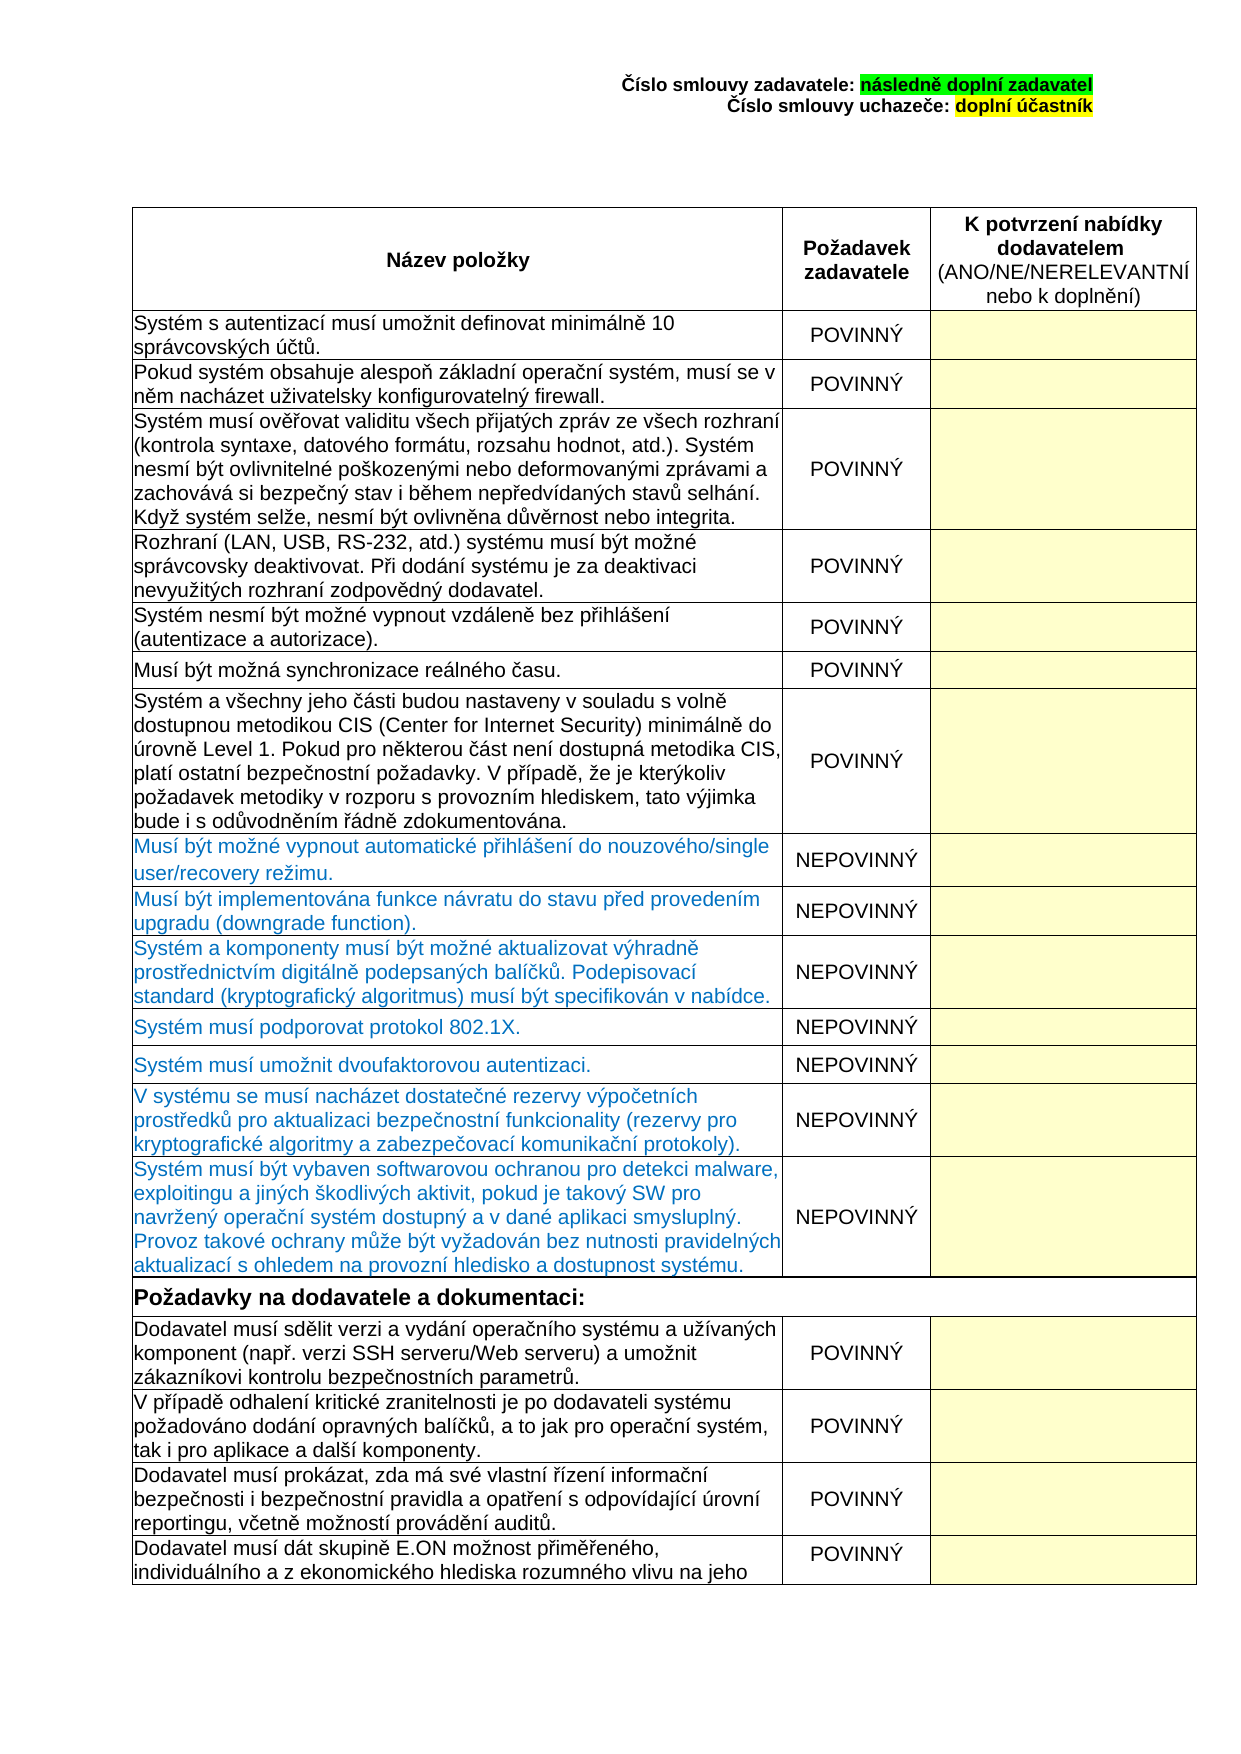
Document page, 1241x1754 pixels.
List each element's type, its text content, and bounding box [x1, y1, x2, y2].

table_cell NEPOVINNÝ [783, 1009, 930, 1045]
table_cell Systém musí ověřovat validitu všech přijatých zpráv ze všech rozhraní (kontrola syntaxe, datového formátu, rozsahu hodnot, atd.). Systém nesmí být ovlivnitelné poškozenými nebo deformovanými zprávami a zachovává si bezpečný stav i během nepředvídaných stavů selhání. Když systém selže, nesmí být ovlivněna důvěrnost nebo integrita. [133, 409, 782, 529]
table_cell Systém musí umožnit dvoufaktorovou autentizaci. [133, 1046, 782, 1083]
table_cell Systém a všechny jeho části budou nastaveny v souladu s volně dostupnou metodikou CIS (Center for Internet Security) minimálně do úrovně Level 1. Pokud pro některou část není dostupná metodika CIS, platí ostatní bezpečnostní požadavky. V případě, že je kterýkoliv požadavek metodiky v rozporu s provozním hlediskem, tato výjimka bude i s odůvodněním řádně zdokumentována. [133, 689, 782, 833]
table_cell [931, 1009, 1196, 1045]
table_cell NEPOVINNÝ [783, 1157, 930, 1276]
table_cell [931, 689, 1196, 833]
table_cell NEPOVINNÝ [783, 1084, 930, 1156]
table_cell [931, 1046, 1196, 1083]
table_cell [931, 530, 1196, 602]
table_cell Systém nesmí být možné vypnout vzdáleně bez přihlášení (autentizace a autorizace). [133, 603, 782, 651]
table_cell [931, 311, 1196, 359]
table_header Název položky [133, 208, 782, 310]
table_cell [931, 1390, 1196, 1462]
table_cell POVINNÝ [783, 652, 930, 688]
table_cell [931, 936, 1196, 1008]
table_cell [931, 603, 1196, 651]
table_cell Systém a komponenty musí být možné aktualizovat výhradně prostřednictvím digitálně podepsaných balíčků. Podepisovací standard (kryptografický algoritmus) musí být specifikován v nabídce. [133, 936, 782, 1008]
table_cell V případě odhalení kritické zranitelnosti je po dodavateli systému požadováno dodání opravných balíčků, a to jak pro operační systém, tak i pro aplikace a další komponenty. [133, 1390, 782, 1462]
table_cell [931, 1317, 1196, 1389]
table_cell [931, 1084, 1196, 1156]
table_cell NEPOVINNÝ [783, 834, 930, 886]
table_cell Dodavatel musí prokázat, zda má své vlastní řízení informační bezpečnosti i bezpečnostní pravidla a opatření s odpovídající úrovní reportingu, včetně možností provádění auditů. [133, 1463, 782, 1535]
table_cell POVINNÝ [783, 409, 930, 529]
table_cell [931, 834, 1196, 886]
table_cell [931, 1157, 1196, 1276]
table_cell [931, 360, 1196, 408]
table_cell Dodavatel musí sdělit verzi a vydání operačního systému a užívaných komponent (např. verzi SSH serveru/Web serveru) a umožnit zákazníkovi kontrolu bezpečnostních parametrů. [133, 1317, 782, 1389]
table_header Požadavek zadavatele [783, 208, 930, 310]
table_cell [931, 409, 1196, 529]
table_cell Systém s autentizací musí umožnit definovat minimálně 10 správcovských účtů. [133, 311, 782, 359]
table_cell [931, 652, 1196, 688]
table_cell Musí být možné vypnout automatické přihlášení do nouzového/single user/recovery režimu. [133, 834, 782, 886]
table_cell Pokud systém obsahuje alespoň základní operační systém, musí se v něm nacházet uživatelsky konfigurovatelný firewall. [133, 360, 782, 408]
table_cell Rozhraní (LAN, USB, RS-232, atd.) systému musí být možné správcovsky deaktivovat. Při dodání systému je za deaktivaci nevyužitých rozhraní zodpovědný dodavatel. [133, 530, 782, 602]
table_cell POVINNÝ [783, 1536, 930, 1584]
table_cell [931, 887, 1196, 935]
table_cell POVINNÝ [783, 1463, 930, 1535]
table_header K potvrzení nabídky dodavatelem (ANO/NE/NERELEVANTNÍ nebo k doplnění) [931, 208, 1196, 310]
table_cell V systému se musí nacházet dostatečné rezervy výpočetních prostředků pro aktualizaci bezpečnostní funkcionality (rezervy pro kryptografické algoritmy a zabezpečovací komunikační protokoly). [133, 1084, 782, 1156]
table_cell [133, 1536, 782, 1584]
table_cell POVINNÝ [783, 603, 930, 651]
table_cell [931, 1463, 1196, 1535]
table_cell NEPOVINNÝ [783, 887, 930, 935]
table_cell POVINNÝ [783, 530, 930, 602]
table_cell [931, 1536, 1196, 1584]
table_cell Systém musí podporovat protokol 802.1X. [133, 1009, 782, 1045]
table_cell Požadavky na dodavatele a dokumentaci: [133, 1278, 1196, 1316]
table_cell POVINNÝ [783, 360, 930, 408]
table_cell NEPOVINNÝ [783, 1046, 930, 1083]
table_cell POVINNÝ [783, 311, 930, 359]
table_cell POVINNÝ [783, 1317, 930, 1389]
table_cell Musí být možná synchronizace reálného času. [133, 652, 782, 688]
table_cell Musí být implementována funkce návratu do stavu před provedením upgradu (downgrade function). [133, 887, 782, 935]
table_cell Systém musí být vybaven softwarovou ochranou pro detekci malware, exploitingu a jiných škodlivých aktivit, pokud je takový SW pro navržený operační systém dostupný a v dané aplikaci smysluplný. Provoz takové ochrany může být vyžadován bez nutnosti pravidelných aktualizací s ohledem na provozní hledisko a dostupnost systému. [133, 1157, 782, 1276]
table_cell POVINNÝ [783, 1390, 930, 1462]
table_cell NEPOVINNÝ [783, 936, 930, 1008]
table_cell POVINNÝ [783, 689, 930, 833]
